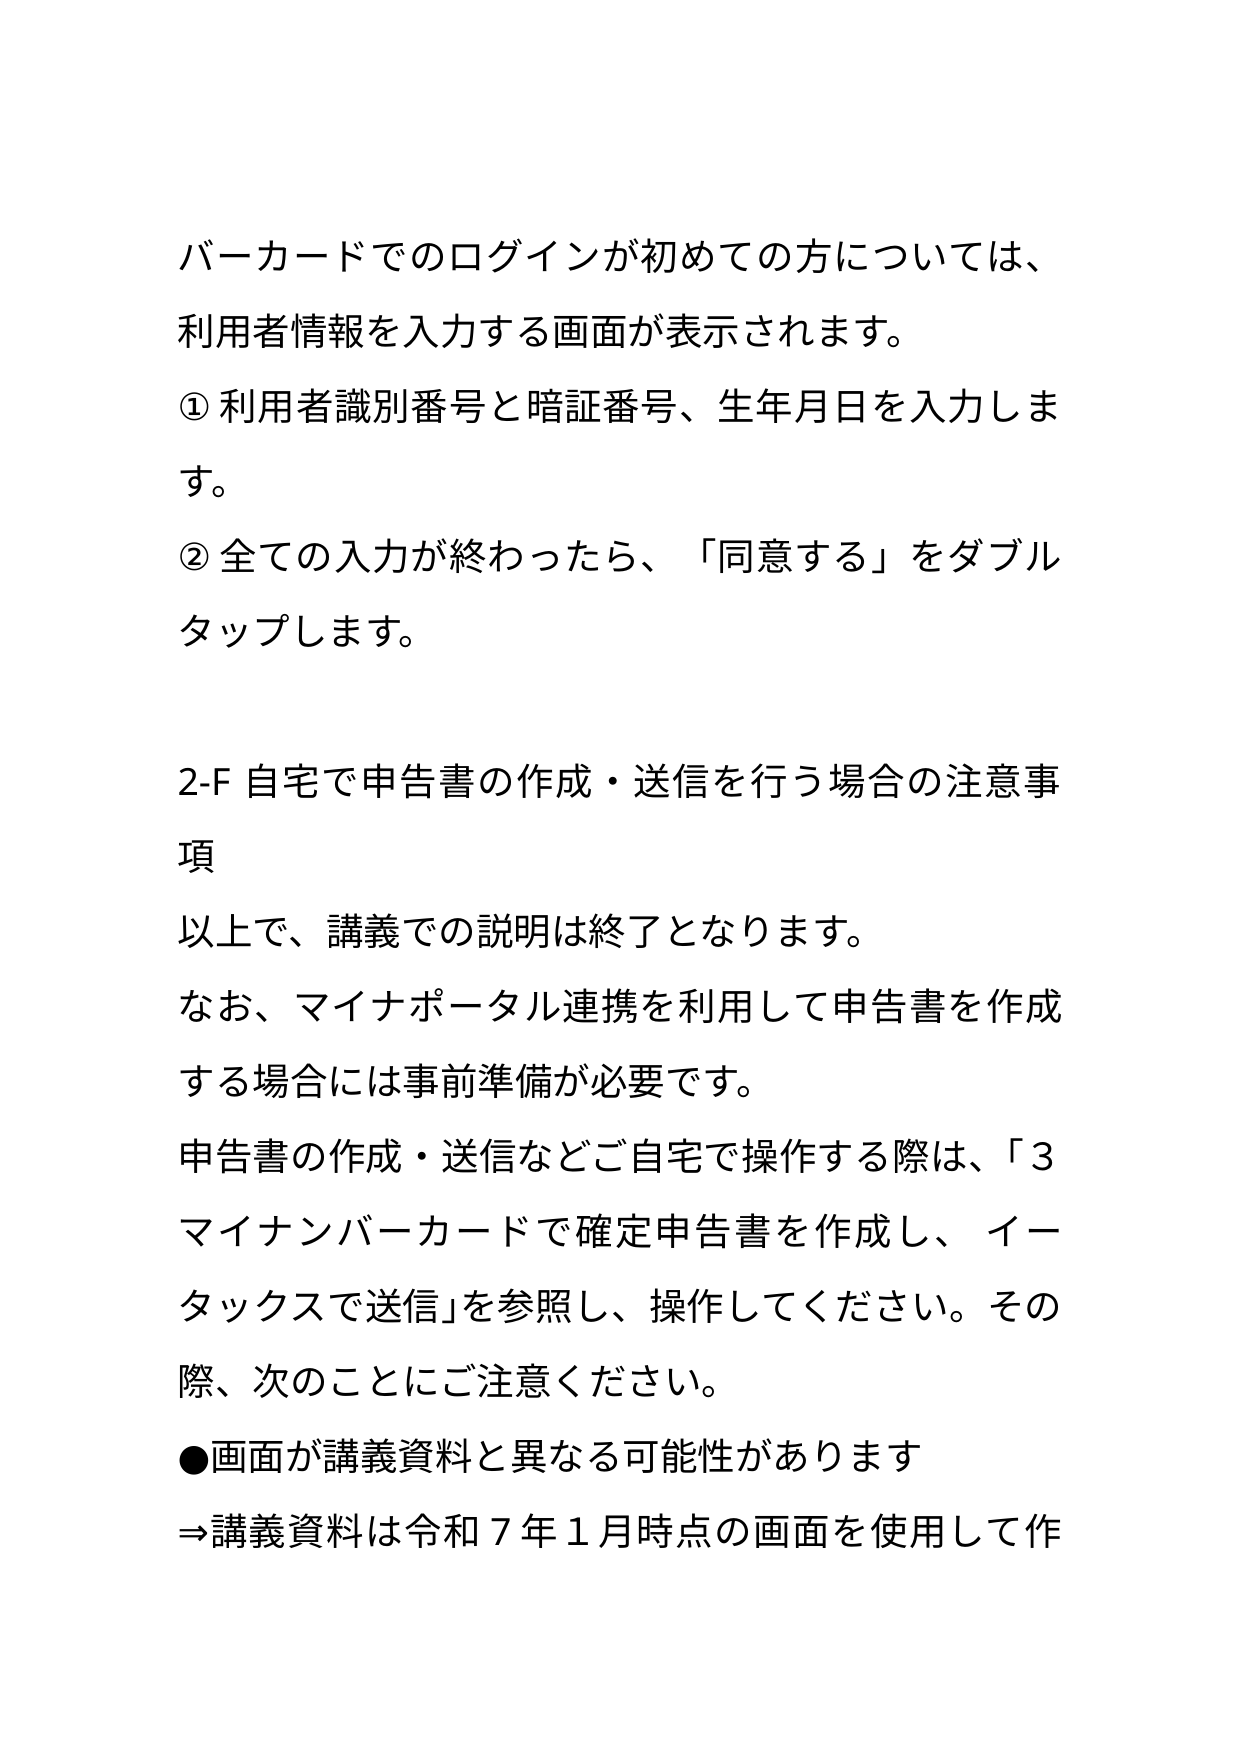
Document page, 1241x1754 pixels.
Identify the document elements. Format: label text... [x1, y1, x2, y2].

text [177, 1492, 1063, 1567]
text なお、マイナポータル連携を利用して申告書を作成する場合には事前準備が必要です。 [177, 967, 1063, 1117]
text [177, 217, 1063, 367]
text ②全ての入力が終わったら、「同意する」をダブルタップします。 [177, 517, 1063, 667]
text 申告書の作成・送信などご自宅で操作する際は、｢３ マイナンバーカードで確定申告書を作成し、 イータックスで送信｣を参照し、操作してください。その際、次のことにご注意ください。 [177, 1117, 1063, 1417]
text 以上で、講義での説明は終了となります。 [177, 892, 1063, 967]
text ●画面が講義資料と異なる可能性があります [177, 1417, 1063, 1492]
text ①利用者識別番号と暗証番号、生年月日を入力します。 [177, 367, 1063, 517]
text 2-F 自宅で申告書の作成・送信を行う場合の注意事項 [177, 742, 1063, 892]
